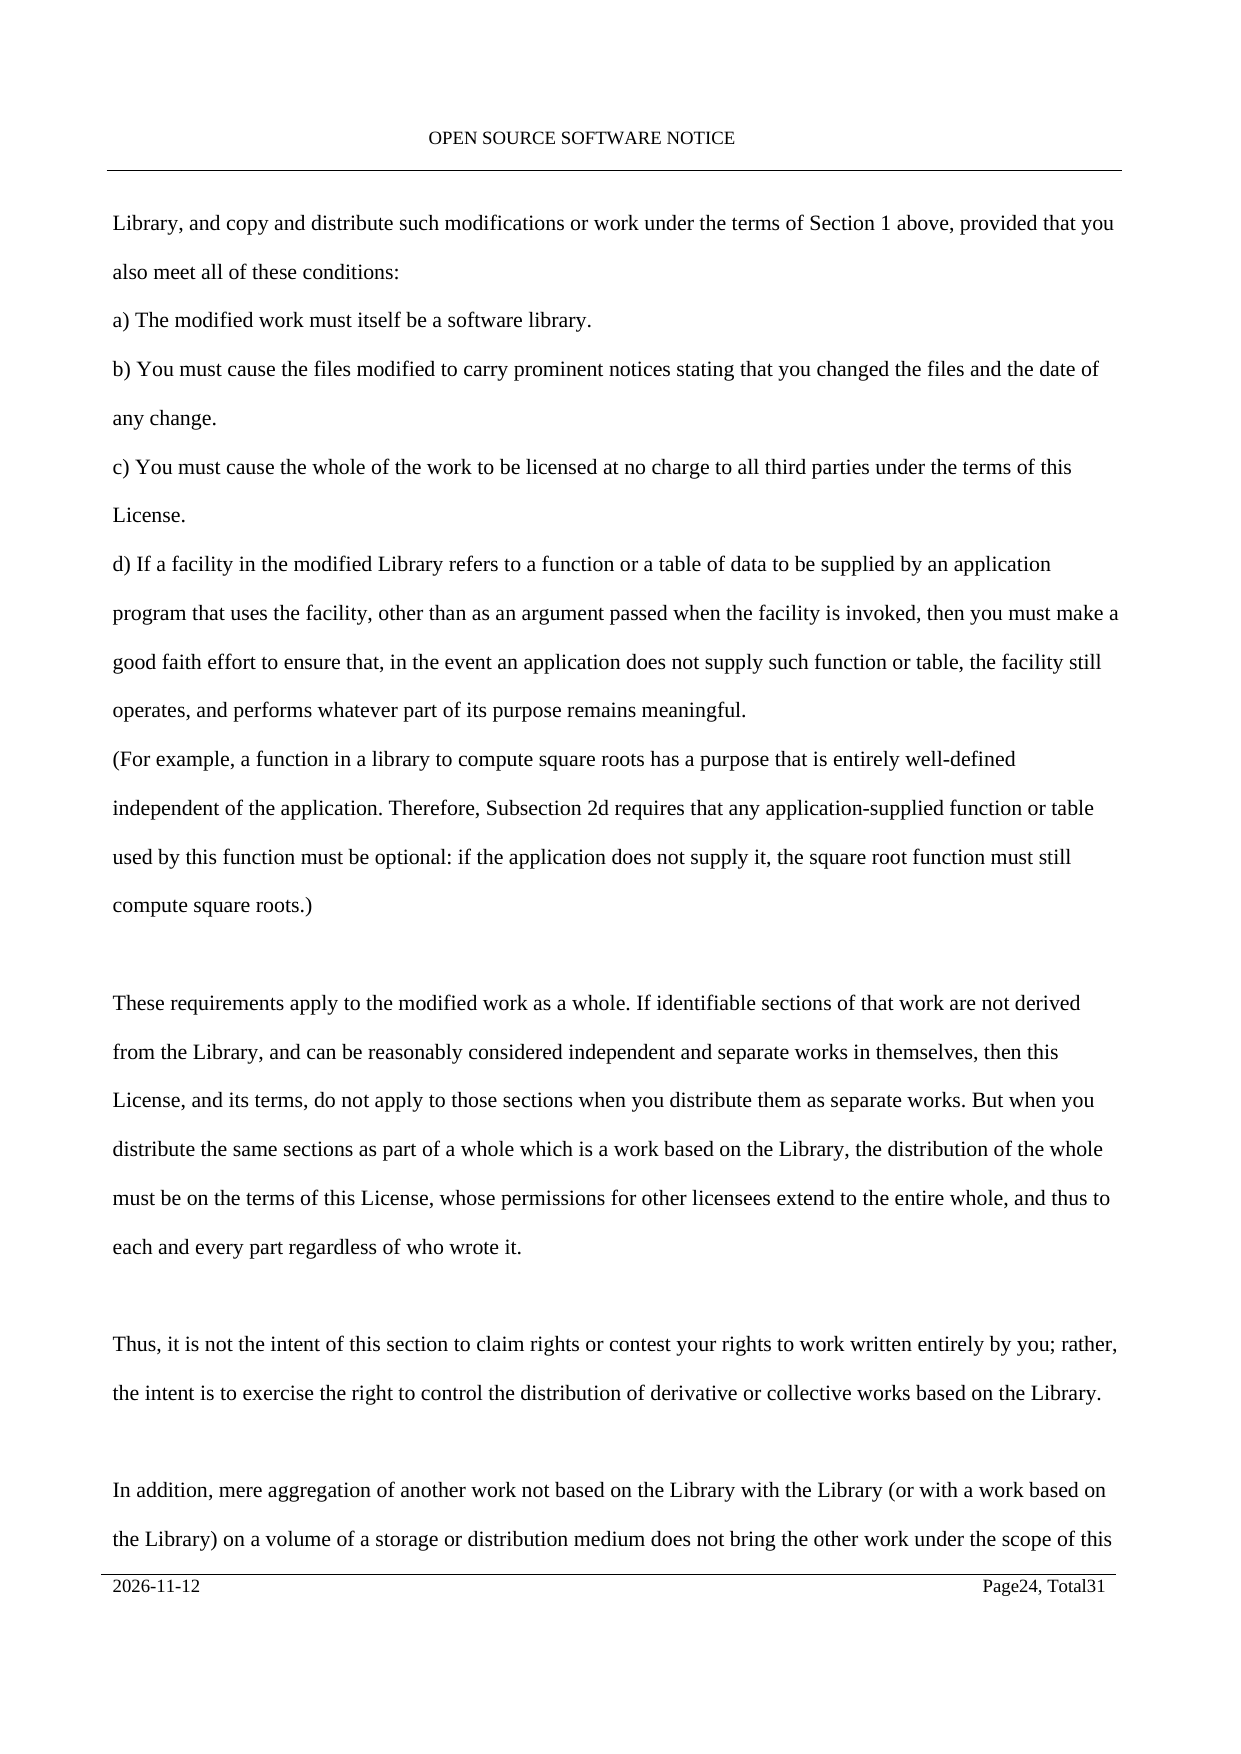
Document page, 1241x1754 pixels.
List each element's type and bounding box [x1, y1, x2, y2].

text [112, 206, 1128, 1555]
